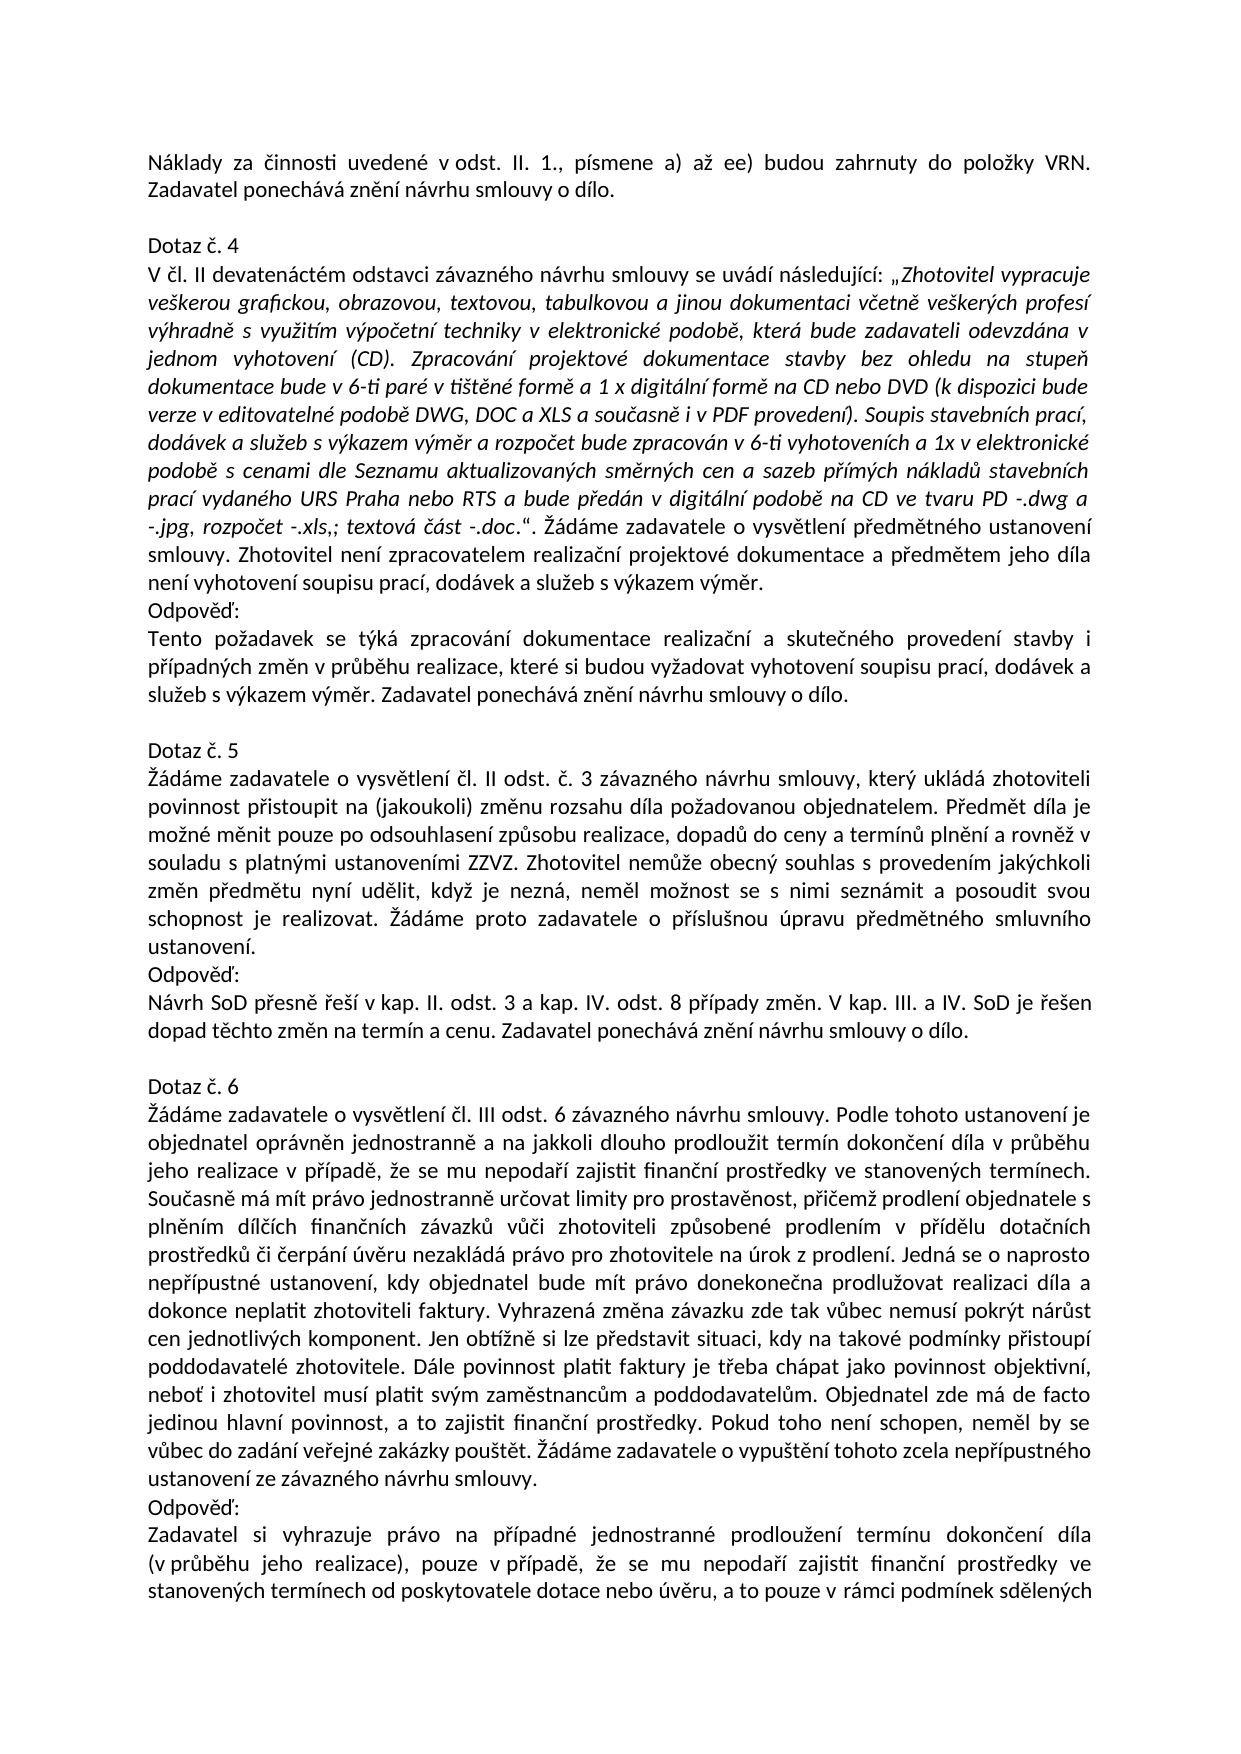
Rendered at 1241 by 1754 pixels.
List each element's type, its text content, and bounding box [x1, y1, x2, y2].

text Náklady za činnosti uvedené v odst. II. 1., písmene a) až ee) budou zahrnuty do položky VRN. Zadavatel ponechává znění návrhu smlouvy o dílo. [148, 148, 1093, 204]
text Tento požadavek se týká zpracování dokumentace realizační a skutečného provedení stavby i případných změn v průběhu realizace, které si budou vyžadovat vyhotovení soupisu prací, dodávek a služeb s výkazem výměr. Zadavatel ponechává znění návrhu smlouvy o dílo. [148, 624, 1093, 708]
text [148, 1521, 1093, 1605]
text Odpověď: [148, 596, 1093, 624]
text Dotaz č. 5 [148, 736, 1093, 764]
text V čl. II devatenáctém odstavci závazného návrhu smlouvy se uvádí následující: „Zhotovitel vypracuje veškerou grafickou, obrazovou, textovou, tabulkovou a jinou dokumentaci včetně veškerých profesí výhradně s využitím výpočetní techniky v elektronické podobě, která bude zadavateli odevzdána v jednom vyhotovení (CD). Zpracování projektové dokumentace stavby bez ohledu na stupeň dokumentace bude v 6-ti paré v tištěné formě a 1 x digitální formě na CD nebo DVD (k dispozici bude verze v editovatelné podobě DWG, DOC a XLS a současně i v PDF provedení). Soupis stavebních prací, dodávek a služeb s výkazem výměr a rozpočet bude zpracován v 6-ti vyhotoveních a 1x v elektronické podobě s cenami dle Seznamu aktualizovaných směrných cen a sazeb přímých nákladů stavebních prací vydaného URS Praha nebo RTS a bude předán v digitální podobě na CD ve tvaru PD -.dwg a -.jpg, rozpočet -.xls,; textová část -.doc.“. Žádáme zadavatele o vysvětlení předmětného ustanovení smlouvy. Zhotovitel není zpracovatelem realizační projektové dokumentace a předmětem jeho díla není vyhotovení soupisu prací, dodávek a služeb s výkazem výměr. [148, 260, 1093, 596]
text Žádáme zadavatele o vysvětlení čl. II odst. č. 3 závazného návrhu smlouvy, který ukládá zhotoviteli povinnost přistoupit na (jakoukoli) změnu rozsahu díla požadovanou objednatelem. Předmět díla je možné měnit pouze po odsouhlasení způsobu realizace, dopadů do ceny a termínů plnění a rovněž v souladu s platnými ustanoveními ZZVZ. Zhotovitel nemůže obecný souhlas s provedením jakýchkoli změn předmětu nyní udělit, když je nezná, neměl možnost se s nimi seznámit a posoudit svou schopnost je realizovat. Žádáme proto zadavatele o příslušnou úpravu předmětného smluvního ustanovení. [148, 764, 1093, 960]
text Odpověď: [148, 960, 1093, 988]
text Odpověď: [148, 1493, 1093, 1521]
text Dotaz č. 4 [148, 232, 1093, 260]
text Návrh SoD přesně řeší v kap. II. odst. 3 a kap. IV. odst. 8 případy změn. V kap. III. a IV. SoD je řešen dopad těchto změn na termín a cenu. Zadavatel ponechává znění návrhu smlouvy o dílo. [148, 988, 1093, 1044]
text Dotaz č. 6 [148, 1072, 1093, 1100]
text Žádáme zadavatele o vysvětlení čl. III odst. 6 závazného návrhu smlouvy. Podle tohoto ustanovení je objednatel oprávněn jednostranně a na jakkoli dlouho prodloužit termín dokončení díla v průběhu jeho realizace v případě, že se mu nepodaří zajistit finanční prostředky ve stanovených termínech. Současně má mít právo jednostranně určovat limity pro prostavěnost, přičemž prodlení objednatele s plněním dílčích finančních závazků vůči zhotoviteli způsobené prodlením v přídělu dotačních prostředků či čerpání úvěru nezakládá právo pro zhotovitele na úrok z prodlení. Jedná se o naprosto nepřípustné ustanovení, kdy objednatel bude mít právo donekonečna prodlužovat realizaci díla a dokonce neplatit zhotoviteli faktury. Vyhrazená změna závazku zde tak vůbec nemusí pokrýt nárůst cen jednotlivých komponent. Jen obtížně si lze představit situaci, kdy na takové podmínky přistoupí poddodavatelé zhotovitele. Dále povinnost platit faktury je třeba chápat jako povinnost objektivní, neboť i zhotovitel musí platit svým zaměstnancům a poddodavatelům. Objednatel zde má de facto jedinou hlavní povinnost, a to zajistit finanční prostředky. Pokud toho není schopen, neměl by se vůbec do zadání veřejné zakázky pouštět. Žádáme zadavatele o vypuštění tohoto zcela nepřípustného ustanovení ze závazného návrhu smlouvy. [148, 1100, 1093, 1493]
